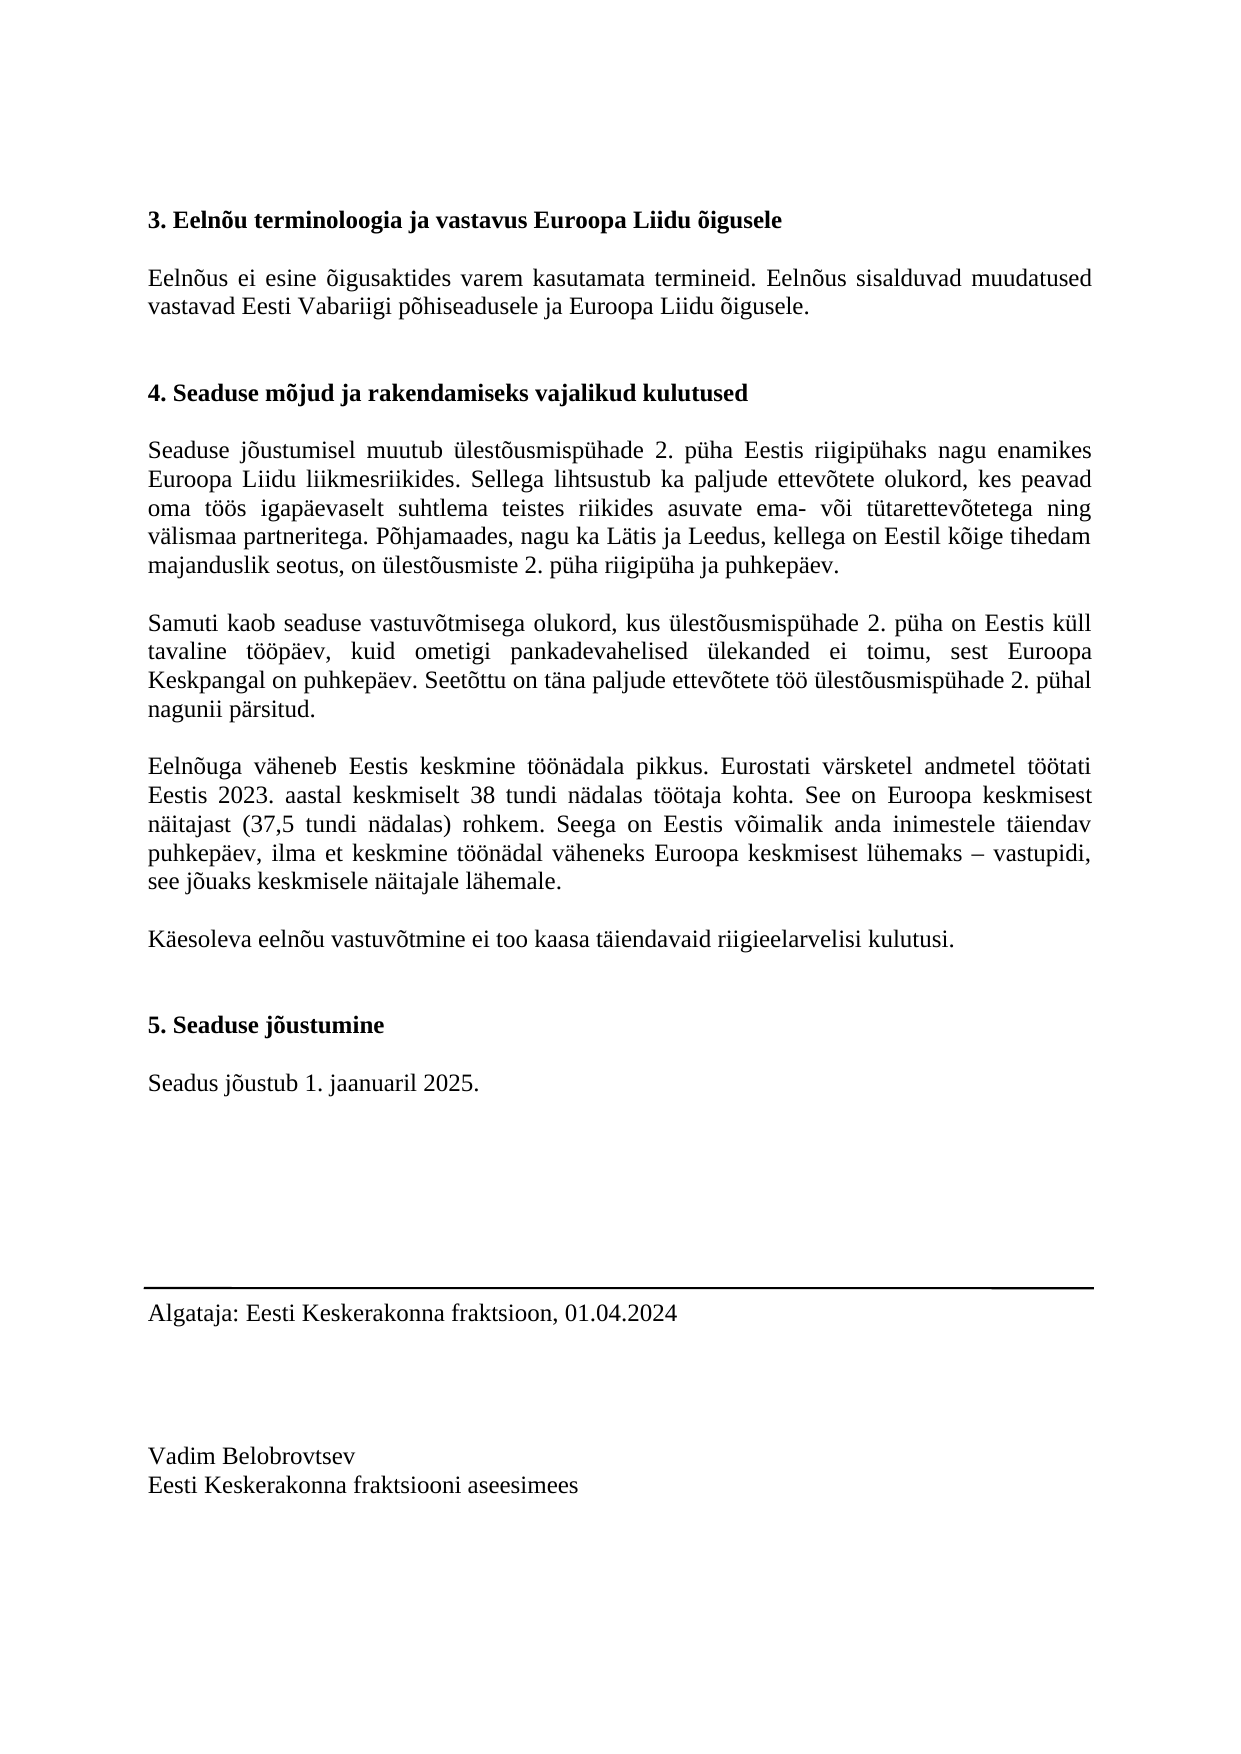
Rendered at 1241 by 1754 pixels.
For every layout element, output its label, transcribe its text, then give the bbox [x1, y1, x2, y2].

text Samuti kaob seaduse vastuvõtmisega olukord, kus ülestõusmispühade 2. püha on Eestis küll tavaline tööpäev, kuid ometigi pankadevahelised ülekanded ei toimu, sest Euroopa Keskpangal on puhkepäev. Seetõttu on täna paljude ettevõtete töö ülestõusmispühade 2. pühal nagunii pärsitud. [148, 608, 1093, 723]
text Eelnõuga väheneb Eestis keskmine töönädala pikkus. Eurostati värsketel andmetel töötati Eestis 2023. aastal keskmiselt 38 tundi nädalas töötaja kohta. See on Euroopa keskmisest näitajast (37,5 tundi nädalas) rohkem. Seega on Eestis võimalik anda inimestele täiendav puhkepäev, ilma et keskmine töönädal väheneks Euroopa keskmisest lühemaks – vastupidi, see jõuaks keskmisele näitajale lähemale. [148, 751, 1093, 895]
text Käesoleva eelnõu vastuvõtmine ei too kaasa täiendavaid riigieelarvelisi kulutusi. [148, 924, 1093, 953]
text Vadim Belobrovtsev [148, 1441, 1093, 1470]
text Seadus jõustub 1. jaanuaril 2025. [148, 1068, 1093, 1096]
text 3. Eelnõu terminoloogia ja vastavus Euroopa Liidu õigusele [148, 205, 1093, 234]
text Algataja: Eesti Keskerakonna fraktsioon, 01.04.2024 [148, 1298, 1093, 1326]
text 4. Seaduse mõjud ja rakendamiseks vajalikud kulutused [148, 378, 1093, 406]
text 5. Seaduse jõustumine [148, 1010, 1093, 1039]
text Seaduse jõustumisel muutub ülestõusmispühade 2. püha Eestis riigipühaks nagu enamikes Euroopa Liidu liikmesriikides. Sellega lihtsustub ka paljude ettevõtete olukord, kes peavad oma töös igapäevaselt suhtlema teistes riikides asuvate ema- või tütarettevõtetega ning välismaa partneritega. Põhjamaades, nagu ka Lätis ja Leedus, kellega on Eestil kõige tihedam majanduslik seotus, on ülestõusmiste 2. püha riigipüha ja puhkepäev. [148, 435, 1093, 579]
text Eelnõus ei esine õigusaktides varem kasutamata termineid. Eelnõus sisalduvad muudatused vastavad Eesti Vabariigi põhiseadusele ja Euroopa Liidu õigusele. [148, 263, 1093, 320]
text Eesti Keskerakonna fraktsiooni aseesimees [148, 1470, 1093, 1499]
